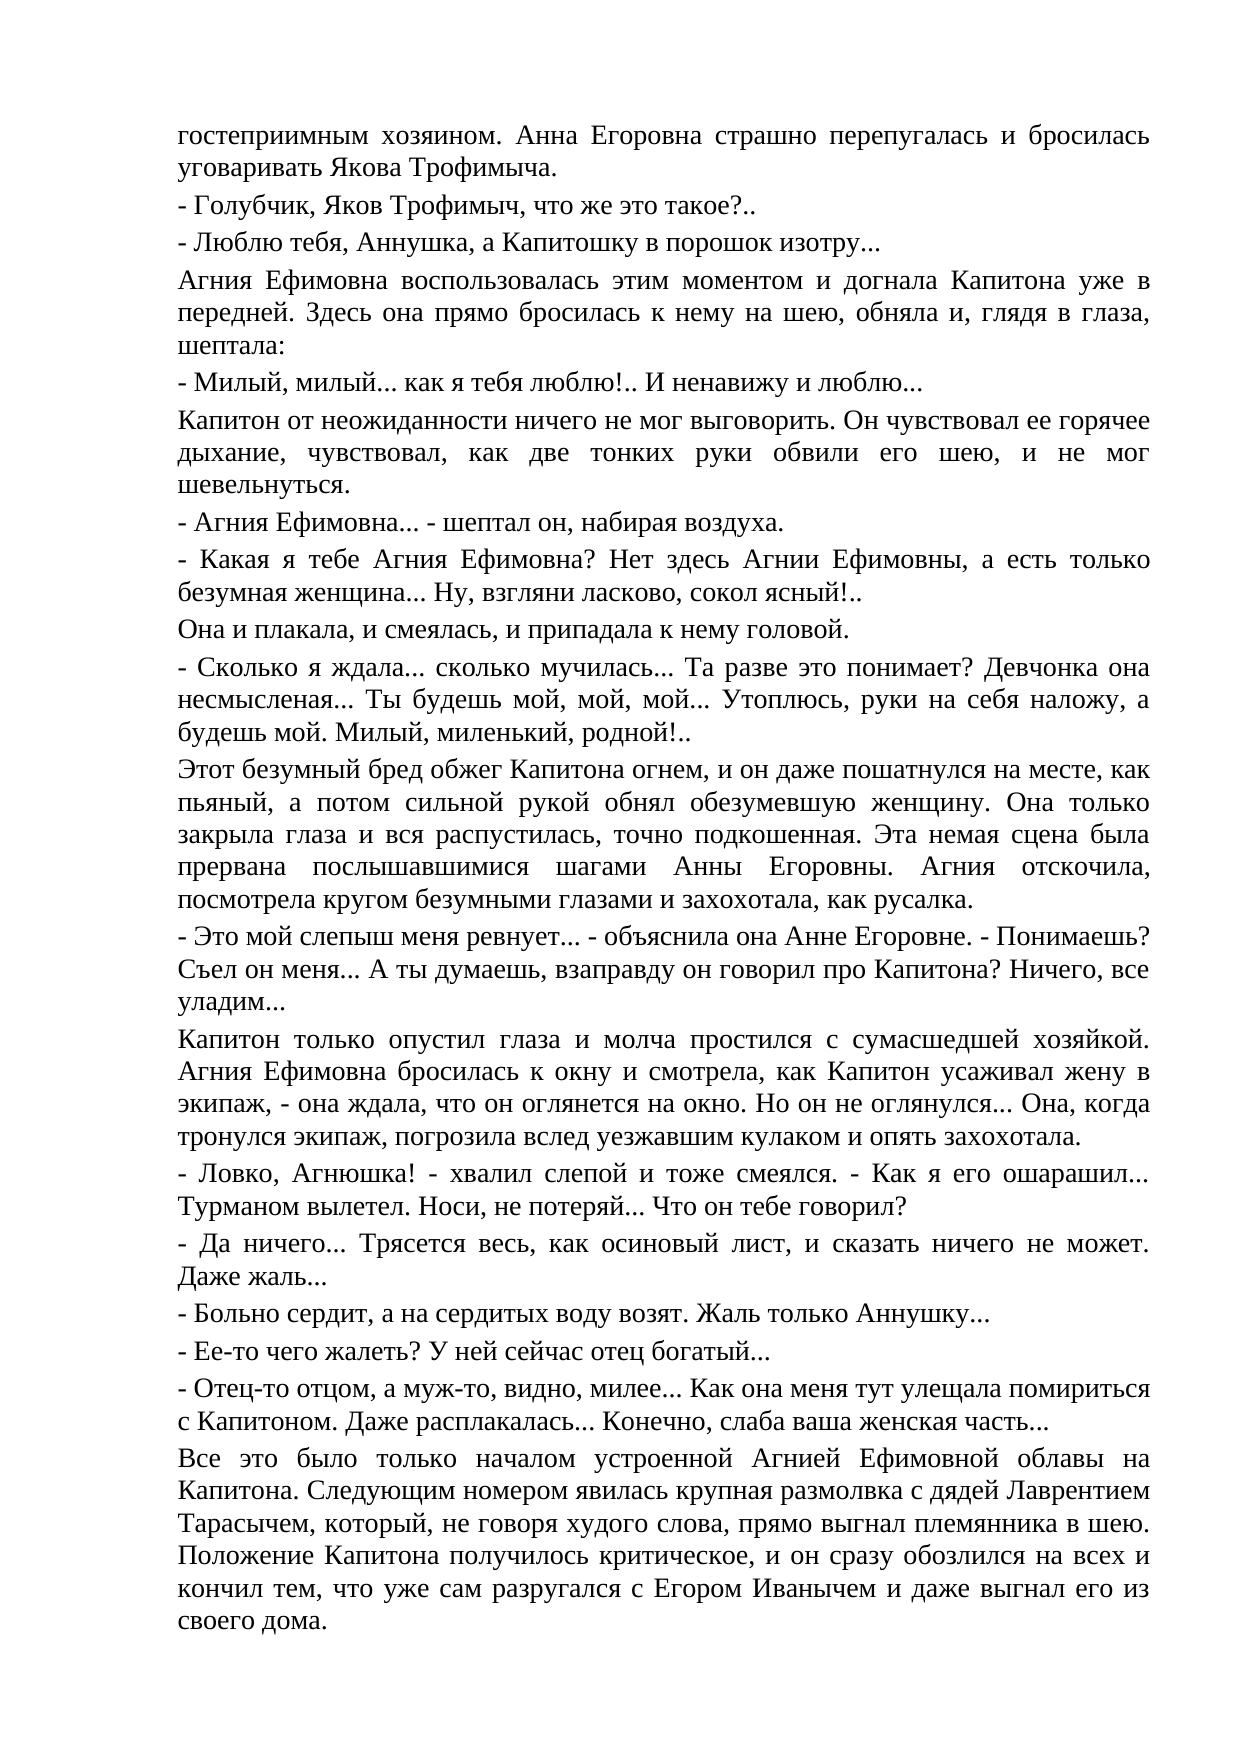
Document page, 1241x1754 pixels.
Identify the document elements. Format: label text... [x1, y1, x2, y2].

text Капитон от неожиданности ничего не мог выговорить. Он чувствовал ее горячее дыхание, чувствовал, как две тонких руки обвили его шею, и не мог шевельнуться. [177, 403, 1152, 500]
text - Это мой слепыш меня ревнует... - объяснила она Анне Егоровне. - Понимаешь? Съел он меня... А ты думаешь, взаправду он говорил про Капитона? Ничего, все уладим... [177, 919, 1152, 1017]
text Она и плакала, и смеялась, и припадала к нему головой. [177, 612, 1152, 645]
text Все это было только началом устроенной Агнией Ефимовной облавы на Капитона. Следующим номером явилась крупная размолвка с дядей Лаврентием Тарасычем, который, не говоря худого слова, прямо выгнал племянника в шею. Положение Капитона получилось критическое, и он сразу обозлился на всех и кончил тем, что уже сам разругался с Егором Иванычем и даже выгнал его из своего дома. [177, 1441, 1152, 1635]
text - Какая я тебе Агния Ефимовна? Нет здесь Агнии Ефимовны, а есть только безумная женщина... Ну, взгляни ласково, сокол ясный!.. [177, 543, 1152, 607]
text - Отец-то отцом, а муж-то, видно, милее... Как она меня тут улещала помириться с Капитоном. Даже расплакалась... Конечно, слаба ваша женская часть... [177, 1371, 1152, 1436]
text - Голубчик, Яков Трофимыч, что же это такое?.. [177, 188, 1152, 220]
text - Милый, милый... как я тебя люблю!.. И ненавижу и люблю... [177, 365, 1152, 398]
text - Агния Ефимовна... - шептал он, набирая воздуха. [177, 505, 1152, 537]
text Агния Ефимовна воспользовалась этим моментом и догнала Капитона уже в передней. Здесь она прямо бросилась к нему на шею, обняла и, глядя в глаза, шептала: [177, 263, 1152, 360]
text Этот безумный бред обжег Капитона огнем, и он даже пошатнулся на месте, как пьяный, а потом сильной рукой обнял обезумевшую женщину. Она только закрыла глаза и вся распустилась, точно подкошенная. Эта немая сцена была прервана послышавшимися шагами Анны Егоровны. Агния отскочила, посмотрела кругом безумными глазами и захохотала, как русалка. [177, 752, 1152, 914]
text - Люблю тебя, Аннушка, а Капитошку в порошок изотру... [177, 226, 1152, 258]
text - Ловко, Агнюшка! - хвалил слепой и тоже смеялся. - Как я его ошарашил... Турманом вылетел. Носи, не потеряй... Что он тебе говорил? [177, 1156, 1152, 1221]
text - Больно сердит, а на сердитых воду возят. Жаль только Аннушку... [177, 1296, 1152, 1328]
text Капитон только опустил глаза и молча простился с сумасшедшей хозяйкой. Агния Ефимовна бросилась к окну и смотрела, как Капитон усаживал жену в экипаж, - она ждала, что он оглянется на окно. Но он не оглянулся... Она, когда тронулся экипаж, погрозила вслед уезжавшим кулаком и опять захохотала. [177, 1022, 1152, 1151]
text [177, 118, 1152, 183]
text - Ее-то чего жалеть? У ней сейчас отец богатый... [177, 1334, 1152, 1366]
text - Сколько я ждала... сколько мучилась... Та разве это понимает? Девчонка она несмысленая... Ты будешь мой, мой, мой... Утоплюсь, руки на себя наложу, а будешь мой. Милый, миленький, родной!.. [177, 650, 1152, 747]
text - Да ничего... Трясется весь, как осиновый лист, и сказать ничего не может. Даже жаль... [177, 1226, 1152, 1291]
